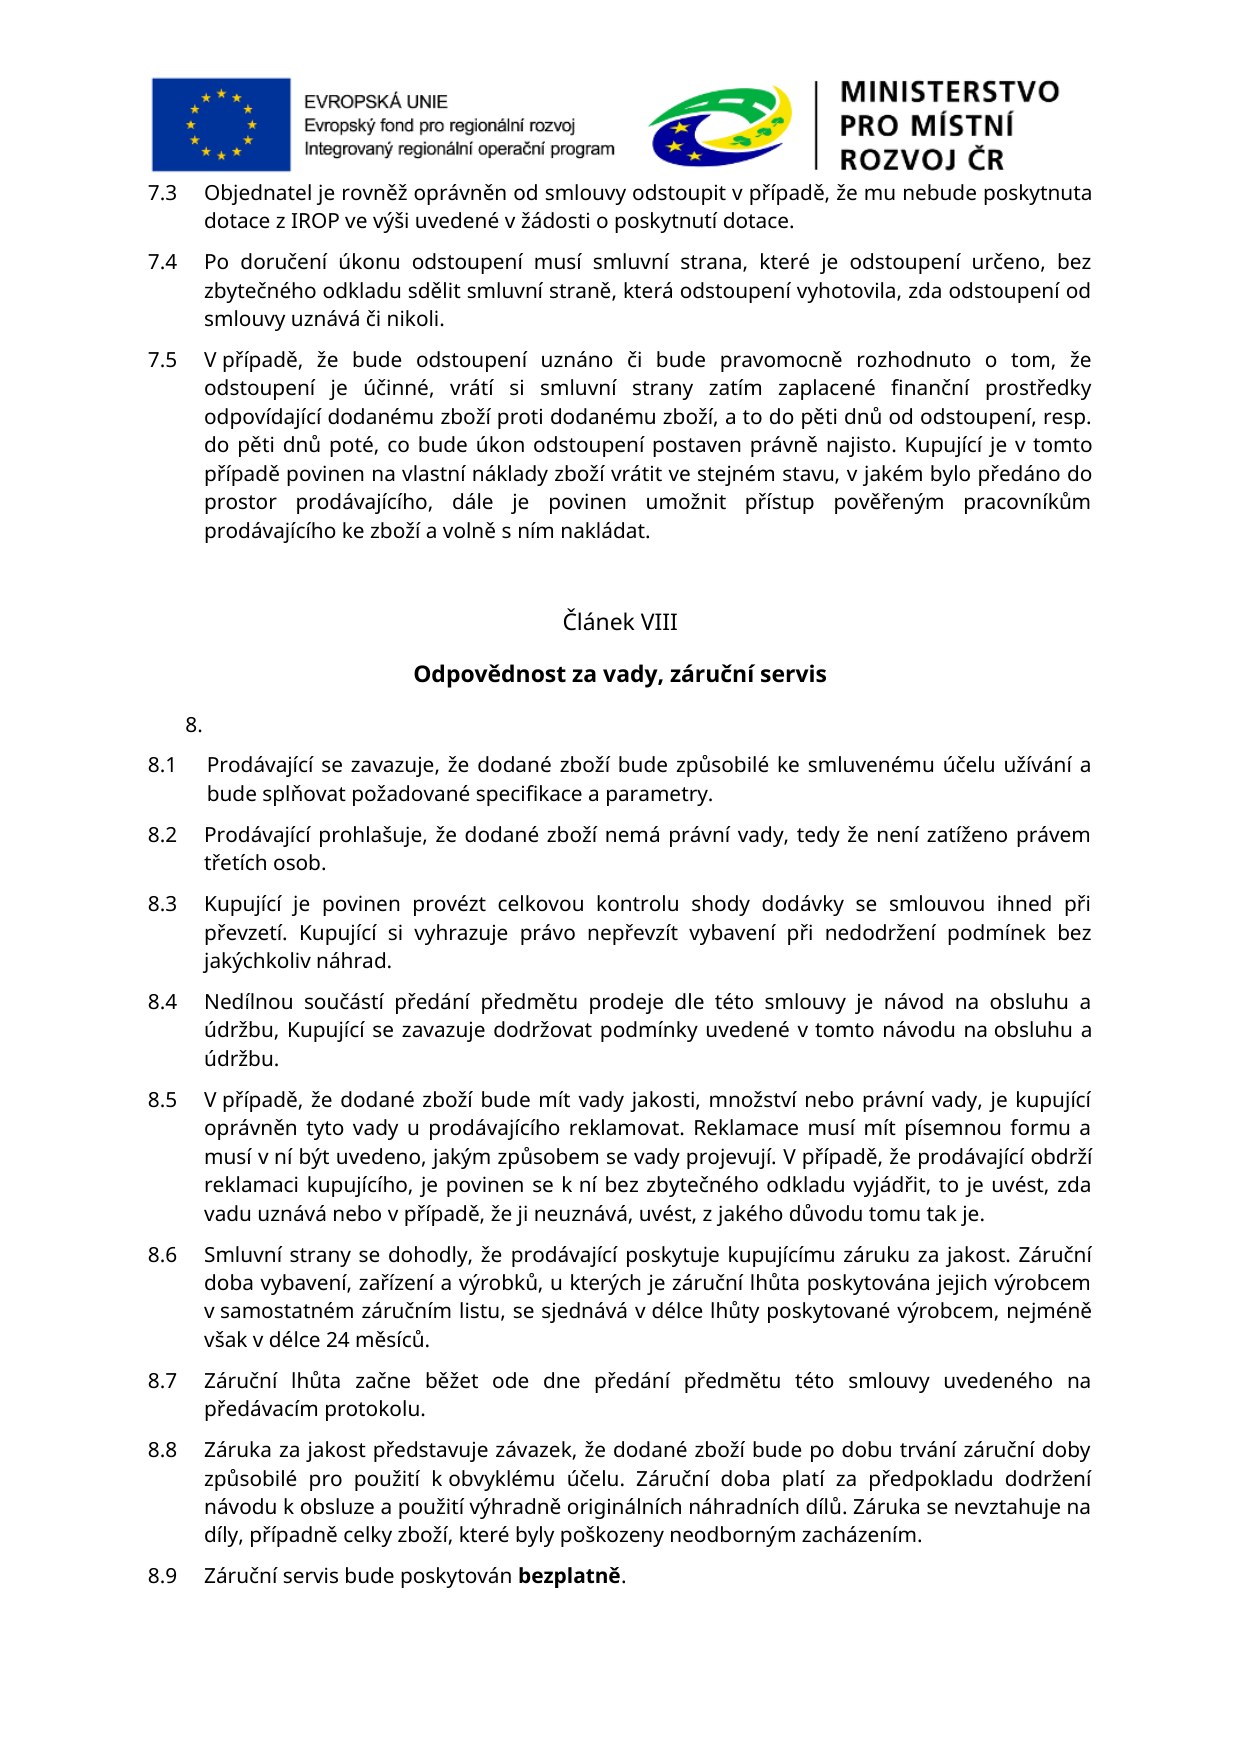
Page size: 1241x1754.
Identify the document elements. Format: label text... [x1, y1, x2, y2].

list Záruka za jakost představuje závazek, že dodané zboží bude po dobu trvání záruční doby způsobilé pro použití k obvyklému účelu. Záruční doba platí za předpokladu dodržení návodu k obsluze a použití výhradně originálních náhradních dílů. Záruka se nevztahuje na díly, případně celky zboží, které byly poškozeny neodborným zacházením. [148, 1435, 1093, 1549]
picture [147, 73, 1093, 178]
list Smluvní strany se dohodly, že prodávající poskytuje kupujícímu záruku za jakost. Záruční doba vybavení, zařízení a výrobků, u kterých je záruční lhůta poskytována jejich výrobcem v samostatném záručním listu, se sjednává v délce lhůty poskytované výrobcem, nejméně však v délce 24 měsíců. [148, 1240, 1093, 1353]
list Záruční servis bude poskytován bezplatně. [148, 1562, 1093, 1590]
list Prodávající prohlašuje, že dodané zboží nemá právní vady, tedy že není zatíženo právem třetích osob. [148, 820, 1093, 877]
list Po doručení úkonu odstoupení musí smluvní strana, které je odstoupení určeno, bez zbytečného odkladu sdělit smluvní straně, která odstoupení vyhotovila, zda odstoupení od smlouvy uznává či nikoli. [148, 247, 1093, 333]
list Záruční lhůta začne běžet ode dne předání předmětu této smlouvy uvedeného na předávacím protokolu. [148, 1366, 1093, 1423]
list Prodávající se zavazuje, že dodané zboží bude způsobilé ke smluvenému účelu užívání a bude splňovat požadované specifikace a parametry. [148, 751, 1093, 807]
list Kupující je povinen provézt celkovou kontrolu shody dodávky se smlouvou ihned při převzetí. Kupující si vyhrazuje právo nepřevzít vybavení při nedodržení podmínek bez jakýchkoliv náhrad. [148, 889, 1093, 975]
list Nedílnou součástí předání předmětu prodeje dle této smlouvy je návod na obsluhu a údržbu, Kupující se zavazuje dodržovat podmínky uvedené v tomto návodu na obsluhu a údržbu. [148, 987, 1093, 1072]
list V případě, že bude odstoupení uznáno či bude pravomocně rozhodnuto o tom, že odstoupení je účinné, vrátí si smluvní strany zatím zaplacené finanční prostředky odpovídající dodanému zboží proti dodanému zboží, a to do pěti dnů od odstoupení, resp. do pěti dnů poté, co bude úkon odstoupení postaven právně najisto. Kupující je v tomto případě povinen na vlastní náklady zboží vrátit ve stejném stavu, v jakém bylo předáno do prostor prodávajícího, dále je povinen umožnit přístup pověřeným pracovníkům prodávajícího ke zboží a volně s ním nakládat. [148, 345, 1093, 544]
text Odpovědnost za vady, záruční servis [148, 658, 1093, 689]
list Objednatel je rovněž oprávněn od smlouvy odstoupit v případě, že mu nebude poskytnuta dotace z IROP ve výši uvedené v žádosti o poskytnutí dotace. [148, 178, 1093, 235]
list V případě, že dodané zboží bude mít vady jakosti, množství nebo právní vady, je kupující oprávněn tyto vady u prodávajícího reklamovat. Reklamace musí mít písemnou formu a musí v ní být uvedeno, jakým způsobem se vady projevují. V případě, že prodávající obdrží reklamaci kupujícího, je povinen se k ní bez zbytečného odkladu vyjádřit, to je uvést, zda vadu uznává nebo v případě, že ji neuznává, uvést, z jakého důvodu tomu tak je. [148, 1085, 1093, 1227]
text Článek VIII [148, 606, 1093, 637]
